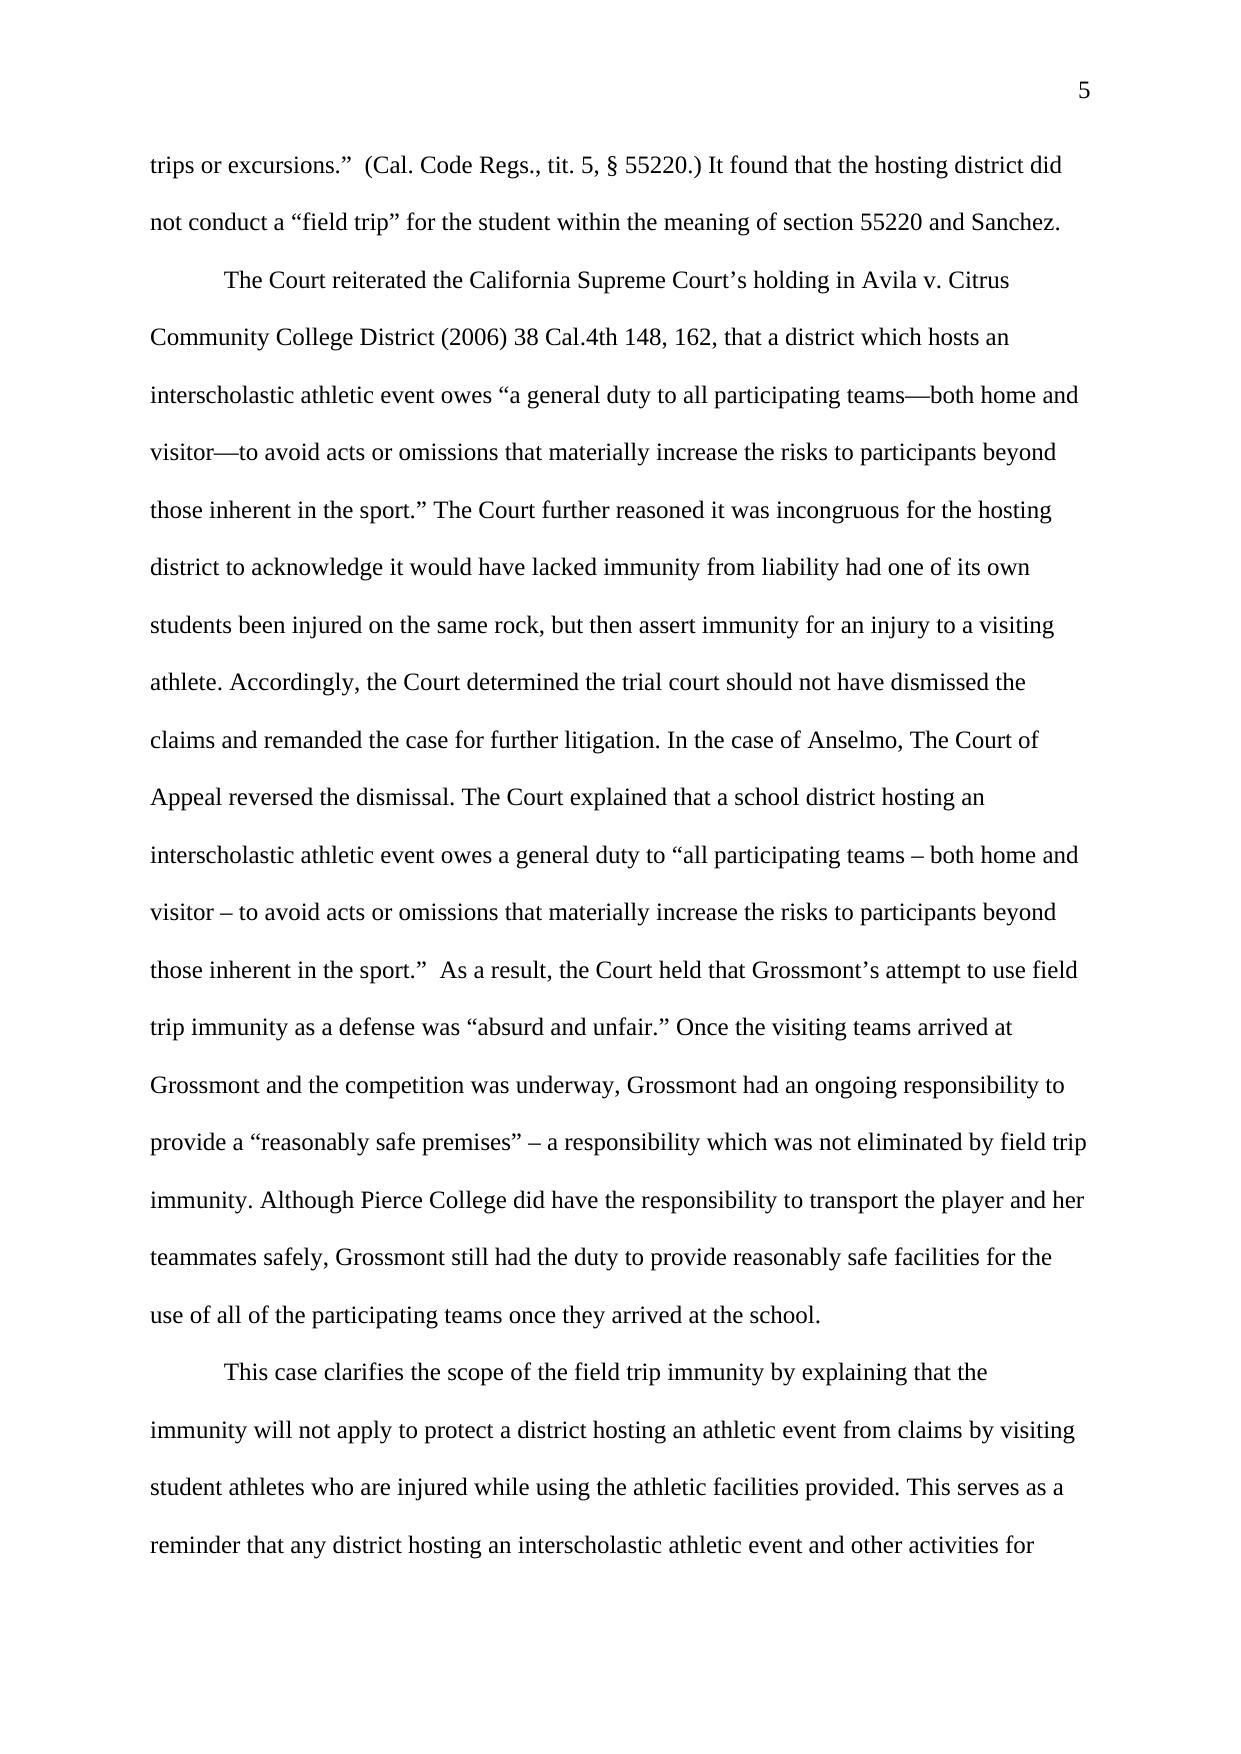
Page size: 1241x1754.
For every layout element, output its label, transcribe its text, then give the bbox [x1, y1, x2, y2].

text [150, 150, 1090, 236]
text The Court reiterated the California Supreme Court’s holding in Avila v. Citrus Community College District (2006) 38 Cal.4th 148, 162, that a district which hosts an interscholastic athletic event owes “a general duty to all participating teams—both home and visitor—to avoid acts or omissions that materially increase the risks to participants beyond those inherent in the sport.” The Court further reasoned it was incongruous for the hosting district to acknowledge it would have lacked immunity from liability had one of its own students been injured on the same rock, but then assert immunity for an injury to a visiting athlete. Accordingly, the Court determined the trial court should not have dismissed the claims and remanded the case for further litigation. In the case of Anselmo, The Court of Appeal reversed the dismissal. The Court explained that a school district hosting an interscholastic athletic event owes a general duty to “all participating teams – both home and visitor – to avoid acts or omissions that materially increase the risks to participants beyond those inherent in the sport.” As a result, the Court held that Grossmont’s attempt to use field trip immunity as a defense was “absurd and unfair.” Once the visiting teams arrived at Grossmont and the competition was underway, Grossmont had an ongoing responsibility to provide a “reasonably safe premises” – a responsibility which was not eliminated by field trip immunity. Although Pierce College did have the responsibility to transport the player and her teammates safely, Grossmont still had the duty to provide reasonably safe facilities for the use of all of the participating teams once they arrived at the school. [150, 265, 1090, 1329]
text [150, 1357, 1090, 1559]
